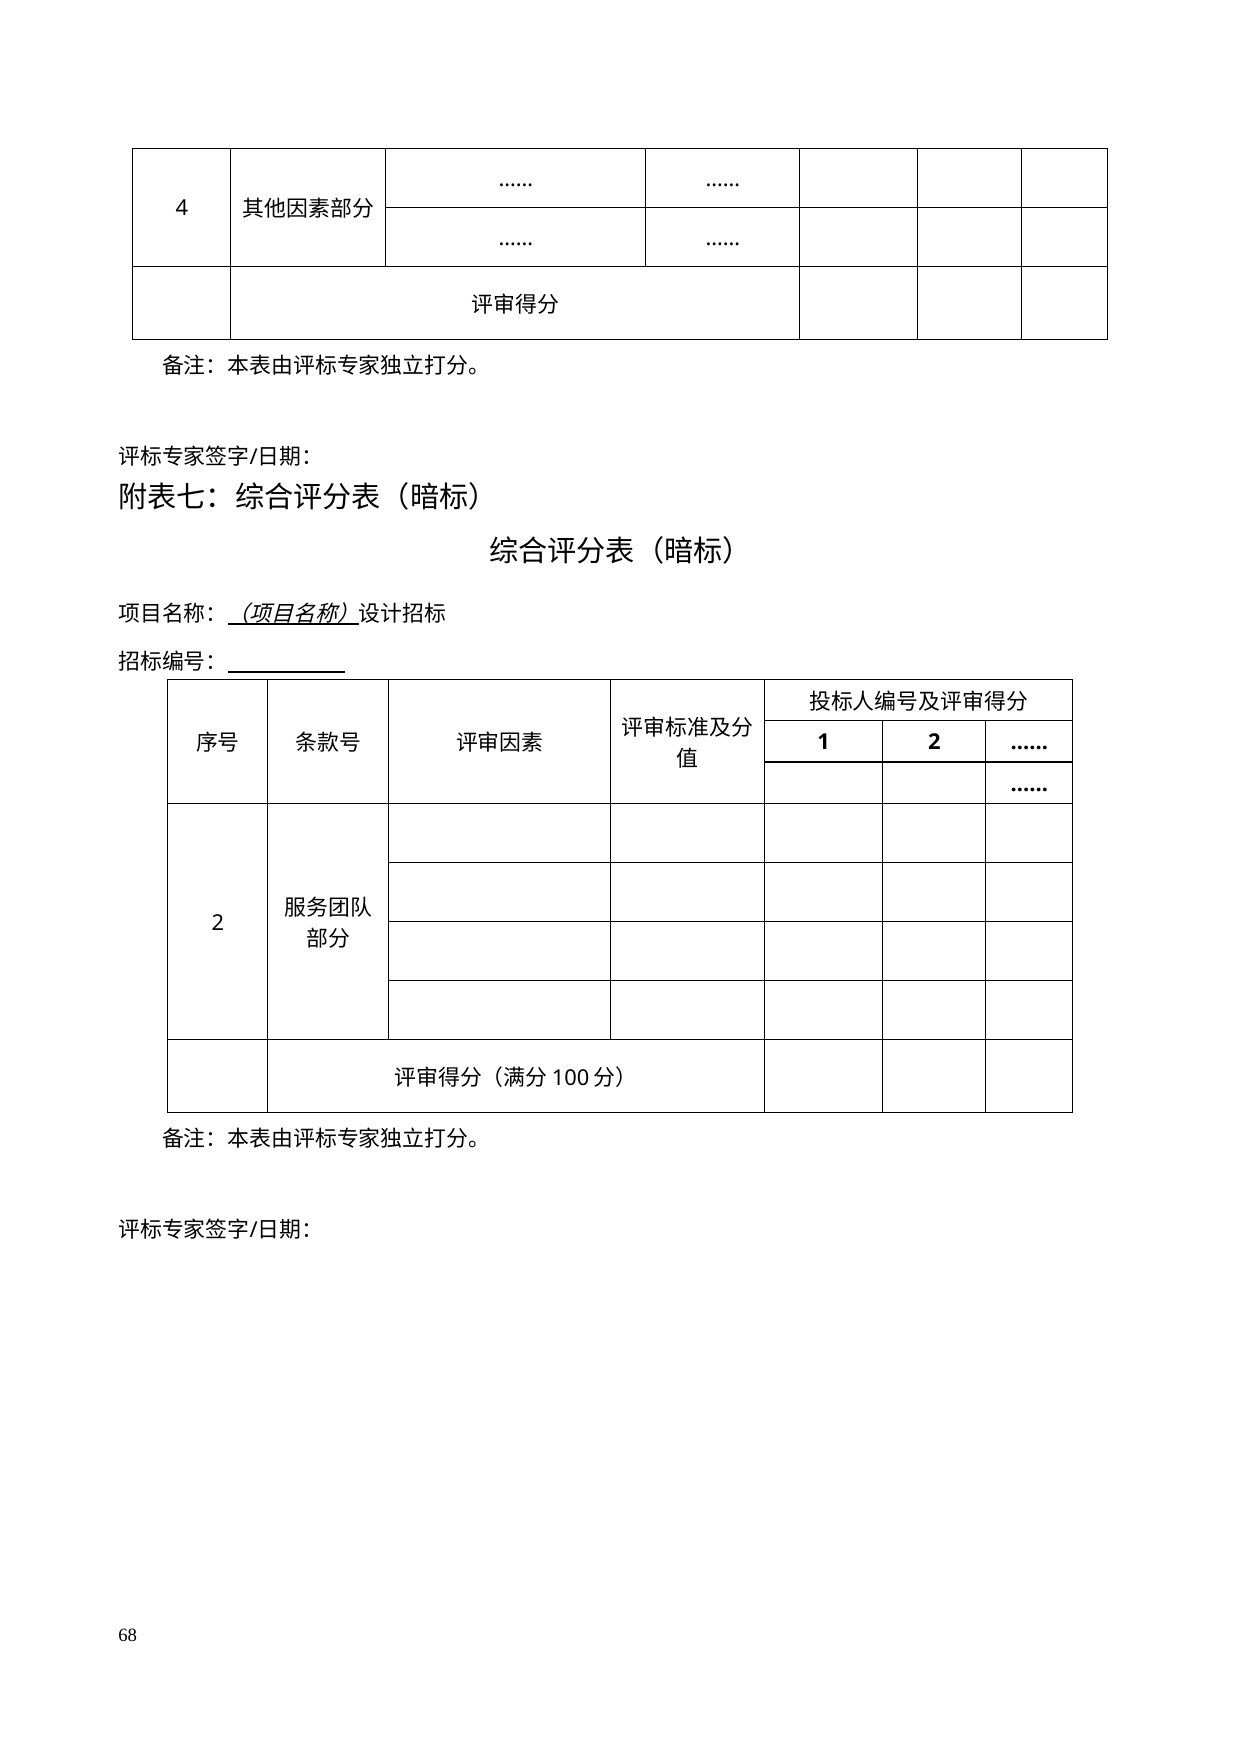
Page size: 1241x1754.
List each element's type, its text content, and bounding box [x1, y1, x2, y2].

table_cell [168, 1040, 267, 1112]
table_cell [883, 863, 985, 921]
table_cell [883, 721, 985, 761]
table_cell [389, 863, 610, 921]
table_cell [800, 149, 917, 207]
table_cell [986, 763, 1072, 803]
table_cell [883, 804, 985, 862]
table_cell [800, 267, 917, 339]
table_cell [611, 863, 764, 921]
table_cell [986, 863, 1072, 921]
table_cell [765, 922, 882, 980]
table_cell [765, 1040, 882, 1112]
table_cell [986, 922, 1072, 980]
list 综合评分表（暗标） [118, 473, 1122, 516]
text 综合评分表（暗标） [118, 528, 1122, 570]
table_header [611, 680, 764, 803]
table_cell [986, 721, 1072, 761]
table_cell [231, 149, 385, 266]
text 项目名称：（项目名称）设计招标 [118, 583, 1122, 631]
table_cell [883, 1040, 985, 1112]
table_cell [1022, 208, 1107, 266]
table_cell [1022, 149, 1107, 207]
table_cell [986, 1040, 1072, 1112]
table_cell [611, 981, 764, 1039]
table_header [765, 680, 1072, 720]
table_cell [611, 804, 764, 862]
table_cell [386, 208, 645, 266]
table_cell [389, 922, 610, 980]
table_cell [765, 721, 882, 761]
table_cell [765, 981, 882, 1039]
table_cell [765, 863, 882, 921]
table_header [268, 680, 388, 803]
text 招标编号： [118, 631, 1122, 679]
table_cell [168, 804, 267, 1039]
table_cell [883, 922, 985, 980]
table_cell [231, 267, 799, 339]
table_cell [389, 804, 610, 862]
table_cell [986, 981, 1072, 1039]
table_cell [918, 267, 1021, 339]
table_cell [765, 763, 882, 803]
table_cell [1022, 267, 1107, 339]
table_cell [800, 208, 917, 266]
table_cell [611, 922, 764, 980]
text 备注：本表由评标专家独立打分。 [118, 340, 1122, 382]
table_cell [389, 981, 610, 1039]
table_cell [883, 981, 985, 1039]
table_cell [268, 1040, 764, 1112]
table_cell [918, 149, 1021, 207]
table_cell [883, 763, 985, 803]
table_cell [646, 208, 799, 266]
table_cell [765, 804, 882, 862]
text 评标专家签字/日期： [118, 427, 1122, 473]
text 备注：本表由评标专家独立打分。 [118, 1113, 1122, 1155]
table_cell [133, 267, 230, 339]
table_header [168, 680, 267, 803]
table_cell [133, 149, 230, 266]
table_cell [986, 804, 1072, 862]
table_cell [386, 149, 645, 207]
text 评标专家签字/日期： [118, 1201, 1122, 1246]
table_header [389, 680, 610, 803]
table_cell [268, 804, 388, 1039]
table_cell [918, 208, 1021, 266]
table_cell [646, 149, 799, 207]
